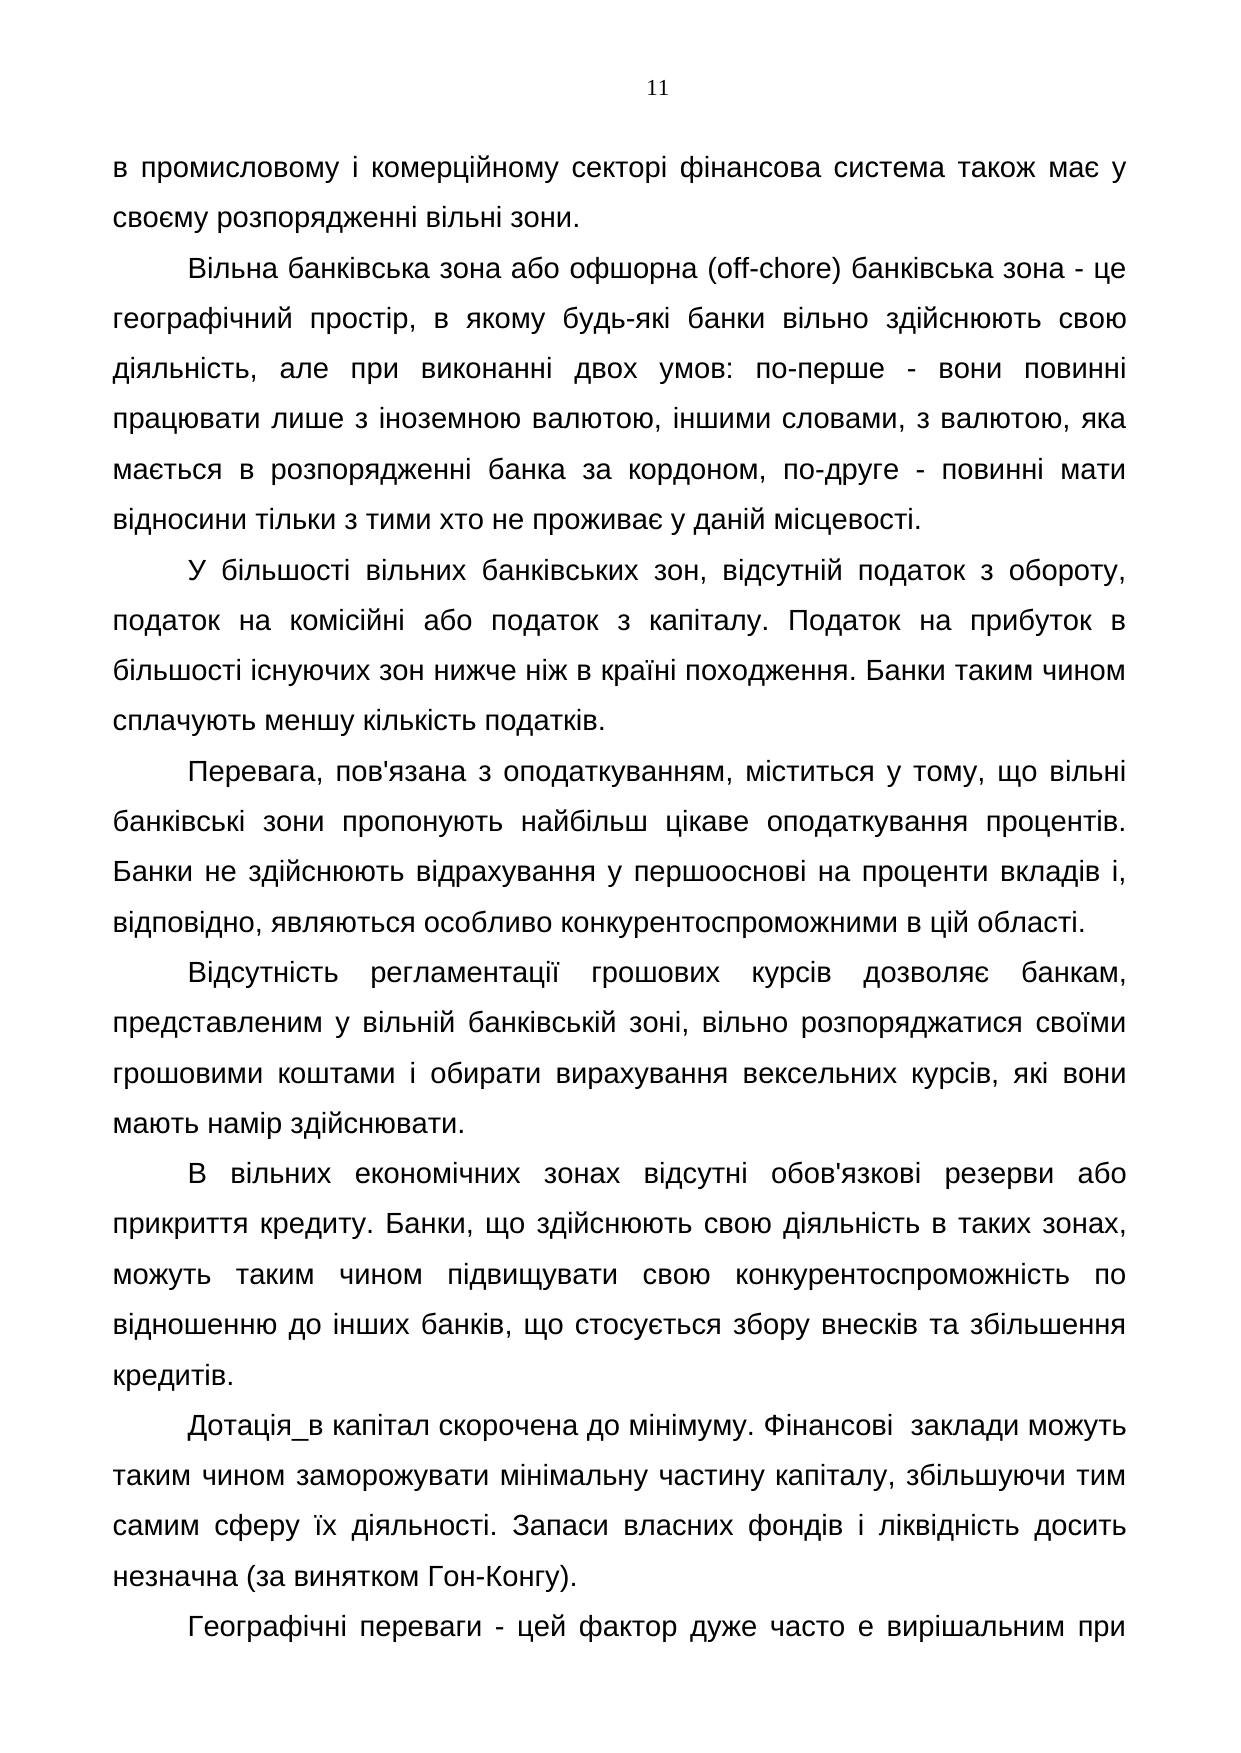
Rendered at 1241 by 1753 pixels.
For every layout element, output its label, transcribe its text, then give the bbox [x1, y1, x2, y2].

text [112, 1609, 1128, 1643]
text У більшості вільних банківських зон, відсутній податок з обороту, податок на комісійні або податок з капіталу. Податок на прибуток в більшості існуючих зон нижче ніж в країні походження. Банки таким чином сплачують меншу кількість податків. [112, 552, 1128, 737]
text Перевага, пов'язана з оподаткуванням, міститься у тому, що вільні банківські зони пропонують найбільш цікаве оподаткування процентів. Банки не здійснюють відрахування у першооснові на проценти вкладів і, відповідно, являються особливо конкурентоспроможними в цій області. [112, 754, 1128, 938]
text Вільна банківська зона або офшорна (оff-chore) банківська зона - це географічний простір, в якому будь-які банки вільно здійснюють свою діяльність, але при виконанні двох умов: по-перше - вони повинні працювати лише з іноземною валютою, іншими словами, з валютою, яка мається в розпорядженні банка за кордоном, по-друге - повинні мати відносини тільки з тими хто не проживає у даній місцевості. [112, 251, 1128, 536]
text Дотація_в капітал скорочена до мінімуму. Фінансові заклади можуть таким чином заморожувати мінімальну частину капіталу, збільшуючи тим самим сферу їх діяльності. Запаси власних фондів і ліквідність досить незначна (за винятком Гон-Конгу). [112, 1408, 1128, 1592]
text Відсутність регламентації грошових курсів дозволяє банкам, представленим у вільній банківській зоні, вільно розпоряджатися своїми грошовими коштами і обирати вирахування вексельних курсів, які вони мають намір здійснювати. [112, 955, 1128, 1139]
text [112, 150, 1128, 234]
text В вільних економічних зонах відсутні обов'язкові резерви або прикриття кредиту. Банки, що здійснюють свою діяльність в таких зонах, можуть таким чином підвищувати свою конкурентоспроможність по відношенню до інших банків, що стосується збору внесків та збільшення кредитів. [112, 1156, 1128, 1391]
